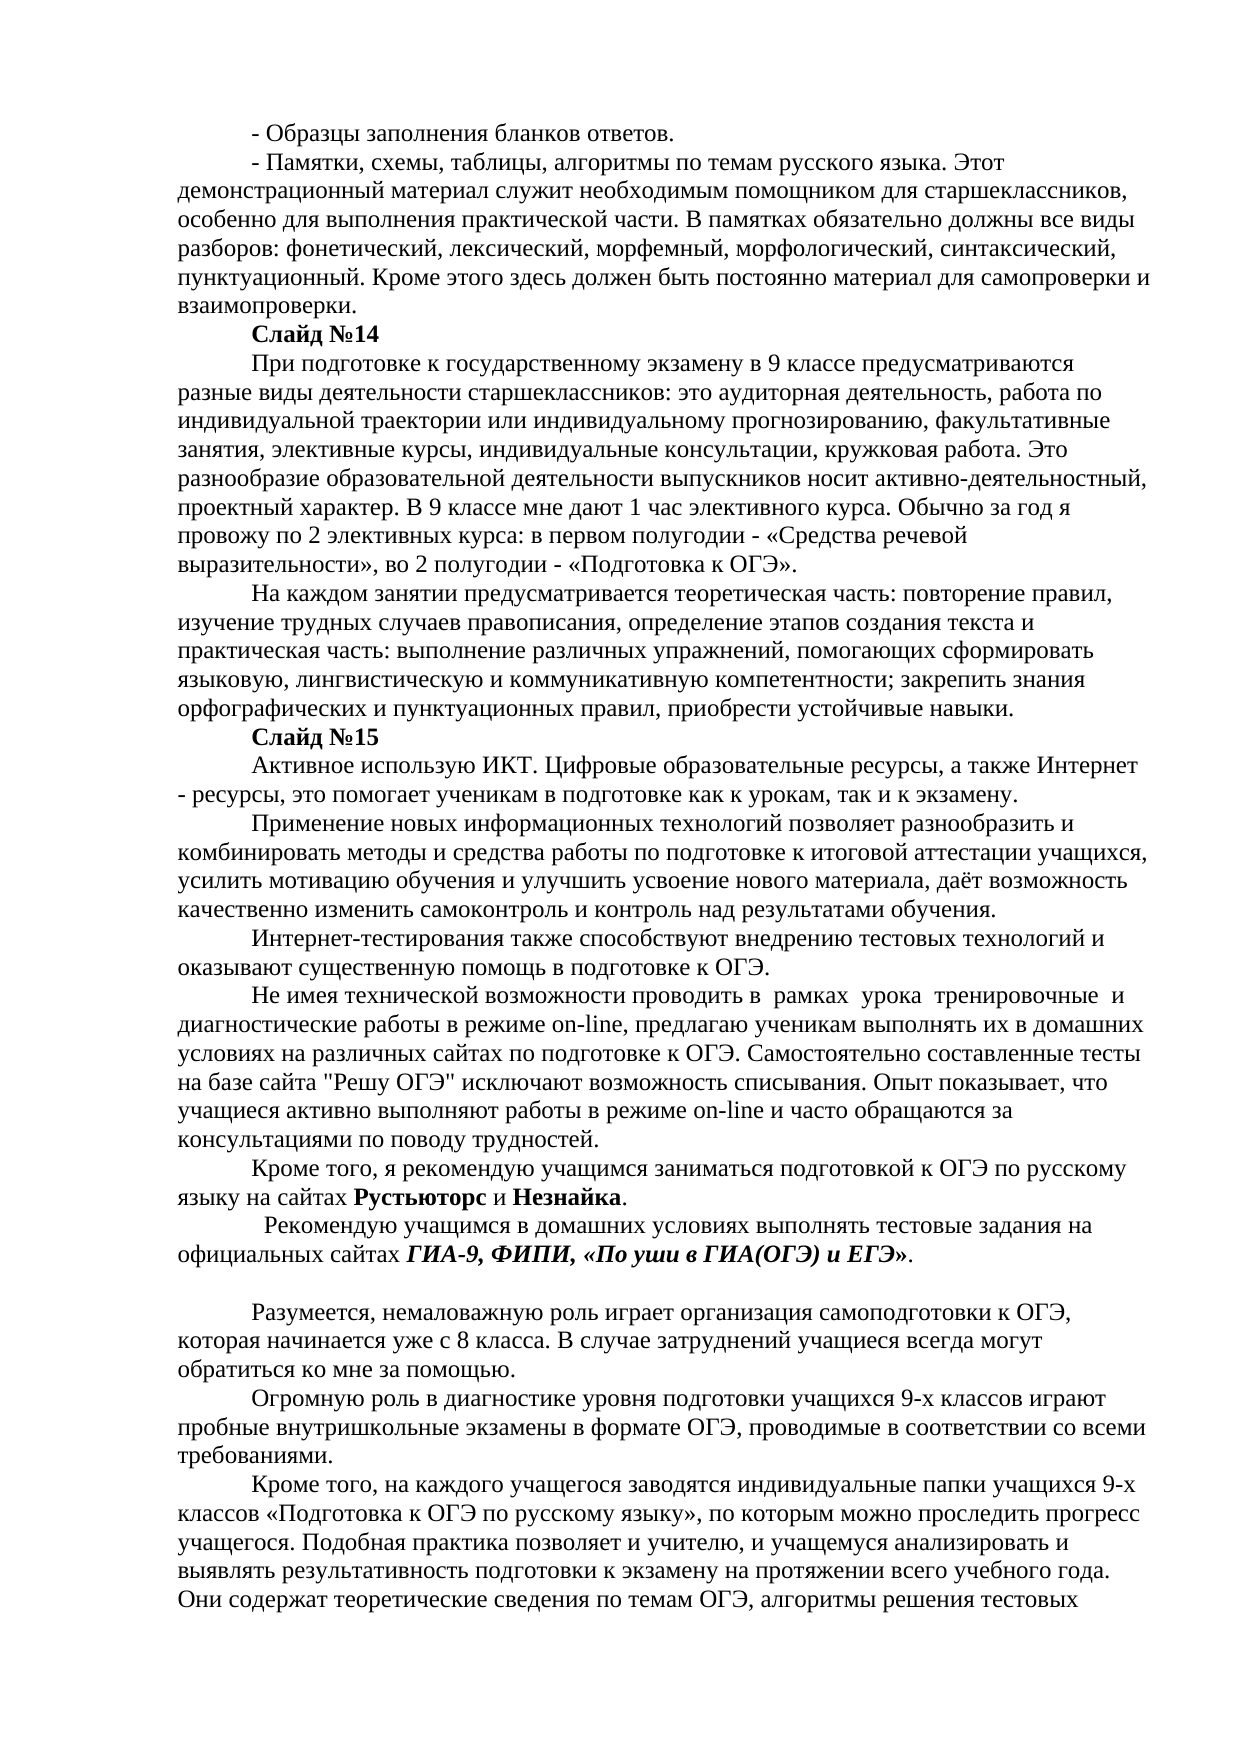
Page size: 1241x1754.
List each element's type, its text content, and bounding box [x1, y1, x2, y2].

text Рекомендую учащимся в домашних условиях выполнять тестовые задания на официальных сайтах ГИА-9, ФИПИ, «По уши в ГИА(ОГЭ) и ЕГЭ». [177, 1211, 1152, 1268]
text На каждом занятии предусматривается теоретическая часть: повторение правил, изучение трудных случаев правописания, определение этапов создания текста и практическая часть: выполнение различных упражнений, помогающих сформировать языковую, лингвистическую и коммуникативную компетентности; закрепить знания орфографических и пунктуационных правил, приобрести устойчивые навыки. [177, 578, 1152, 722]
text Применение новых информационных технологий позволяет разнообразить и комбинировать методы и средства работы по подготовке к итоговой аттестации учащихся, усилить мотивацию обучения и улучшить усвоение нового материала, даёт возможность качественно изменить самоконтроль и контроль над результатами обучения. [177, 808, 1152, 923]
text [177, 1469, 1152, 1613]
text - Памятки, схемы, таблицы, алгоритмы по темам русского языка. Этот демонстрационный материал служит необходимым помощником для старшеклассников, особенно для выполнения практической части. В памятках обязательно должны все виды разборов: фонетический, лексический, морфемный, морфологический, синтаксический, пунктуационный. Кроме этого здесь должен быть постоянно материал для самопроверки и взаимопроверки. [177, 147, 1152, 319]
text Слайд №15 [177, 722, 1152, 751]
text - Образцы заполнения бланков ответов. [177, 118, 1152, 147]
text Слайд №14 [177, 319, 1152, 348]
text Разумеется, немаловажную роль играет организация самоподготовки к ОГЭ, которая начинается уже с 8 класса. В случае затруднений учащиеся всегда могут обратиться ко мне за помощью. [177, 1297, 1152, 1383]
text При подготовке к государственному экзамену в 9 классе предусматриваются разные виды деятельности старшеклассников: это аудиторная деятельность, работа по индивидуальной траектории или индивидуальному прогнозированию, факультативные занятия, элективные курсы, индивидуальные консультации, кружковая работа. Это разнообразие образовательной деятельности выпускников носит активно-деятельностный, проектный характер. В 9 классе мне дают 1 час элективного курса. Обычно за год я провожу по 2 элективных курса: в первом полугодии - «Средства речевой выразительности», во 2 полугодии - «Подготовка к ОГЭ». [177, 348, 1152, 578]
text Огромную роль в диагностике уровня подготовки учащихся 9-х классов играют пробные внутришкольные экзамены в формате ОГЭ, проводимые в соответствии со всеми требованиями. [177, 1383, 1152, 1469]
text Активное использую ИКТ. Цифровые образовательные ресурсы, а также Интернет - ресурсы, это помогает ученикам в подготовке как к урокам, так и к экзамену. [177, 751, 1152, 808]
text Не имея технической возможности проводить в рамках урока тренировочные и диагностические работы в режиме on-line, предлагаю ученикам выполнять их в домашних условиях на различных сайтах по подготовке к ОГЭ. Самостоятельно составленные тесты на базе сайта "Решу ОГЭ" исключают возможность списывания. Опыт показывает, что учащиеся активно выполняют работы в режиме on-line и часто обращаются за консультациями по поводу трудностей. [177, 981, 1152, 1153]
text Кроме того, я рекомендую учащимся заниматься подготовкой к ОГЭ по русскому языку на сайтах Рустьюторс и Незнайка. [177, 1153, 1152, 1211]
text Интернет-тестирования также способствуют внедрению тестовых технологий и оказывают существенную помощь в подготовке к ОГЭ. [177, 923, 1152, 981]
